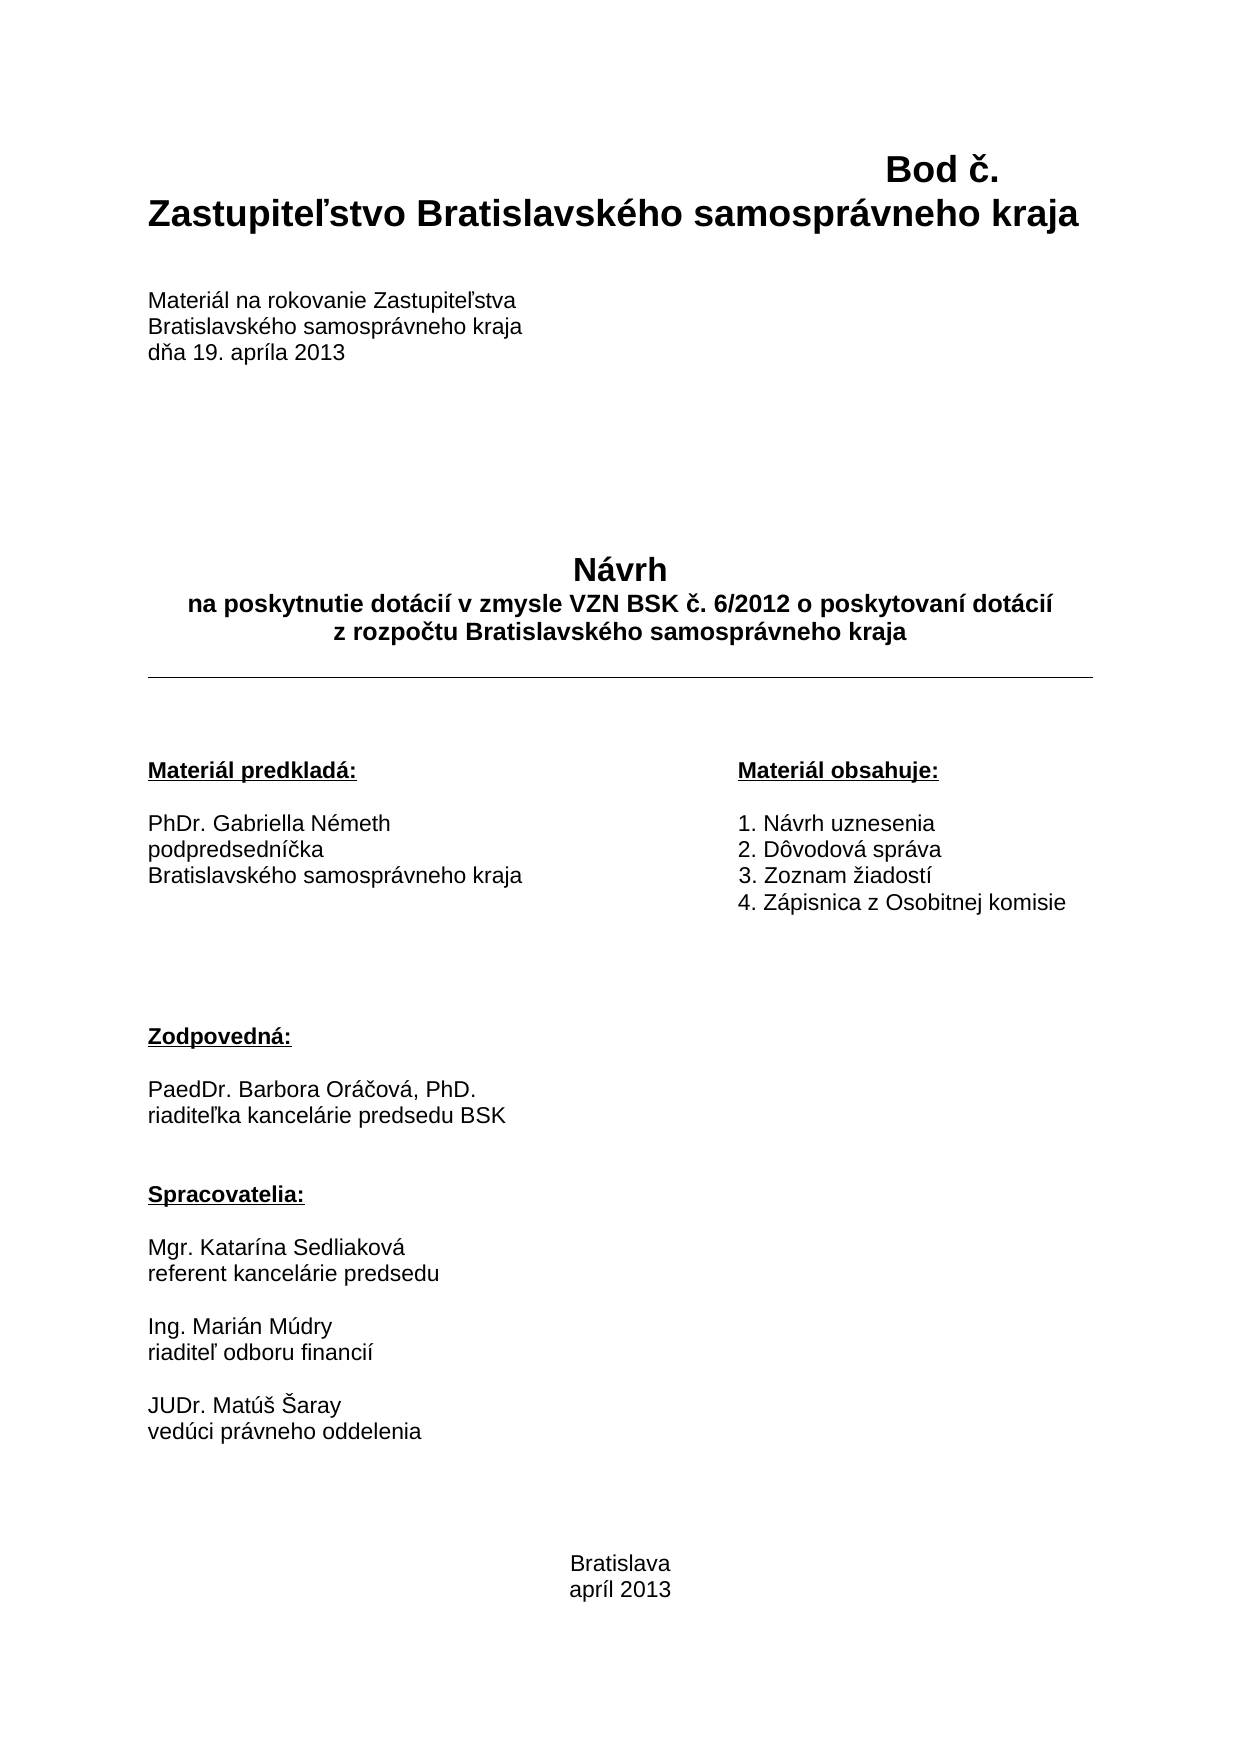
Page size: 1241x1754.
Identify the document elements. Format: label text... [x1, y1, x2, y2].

text Mgr. Katarína Sedliaková [148, 1234, 1093, 1260]
text Zodpovedná: [148, 1023, 1093, 1049]
text Bod č. [885, 148, 1093, 191]
text Bratislavského samosprávneho kraja [148, 313, 1093, 339]
text dňa 19. apríla 2013 [148, 339, 1093, 366]
text Spracovatelia: [148, 1181, 1093, 1207]
text Bratislava [148, 1550, 1093, 1576]
text Materiál predkladá: Materiál obsahuje: [148, 757, 1093, 783]
text PaedDr. Barbora Oráčová, PhD. [148, 1076, 1093, 1102]
text vedúci právneho oddelenia [148, 1418, 1093, 1444]
text na poskytnutie dotácií v zmysle VZN BSK č. 6/2012 o poskytovaní dotácií z rozpočtu Bratislavského samosprávneho kraja [148, 588, 1093, 646]
text podpredsedníčka 2. Dôvodová správa [148, 836, 1093, 862]
text referent kancelárie predsedu [148, 1260, 1093, 1286]
text apríl 2013 [148, 1576, 1093, 1603]
text 4. Zápisnica z Osobitnej komisie [738, 889, 1093, 915]
text Materiál na rokovanie Zastupiteľstva [148, 287, 1093, 313]
text Ing. Marián Múdry [148, 1313, 1093, 1339]
text JUDr. Matúš Šaray [148, 1392, 1093, 1418]
text Bratislavského samosprávneho kraja 3. Zoznam žiadostí [148, 862, 1093, 889]
text riaditeľ odboru financií [148, 1339, 1093, 1366]
text riaditeľka kancelárie predsedu BSK [148, 1102, 1093, 1128]
text Zastupiteľstvo Bratislavského samosprávneho kraja [148, 191, 1093, 234]
text Návrh [148, 550, 1093, 588]
text PhDr. Gabriella Németh 1. Návrh uznesenia [148, 810, 1093, 836]
